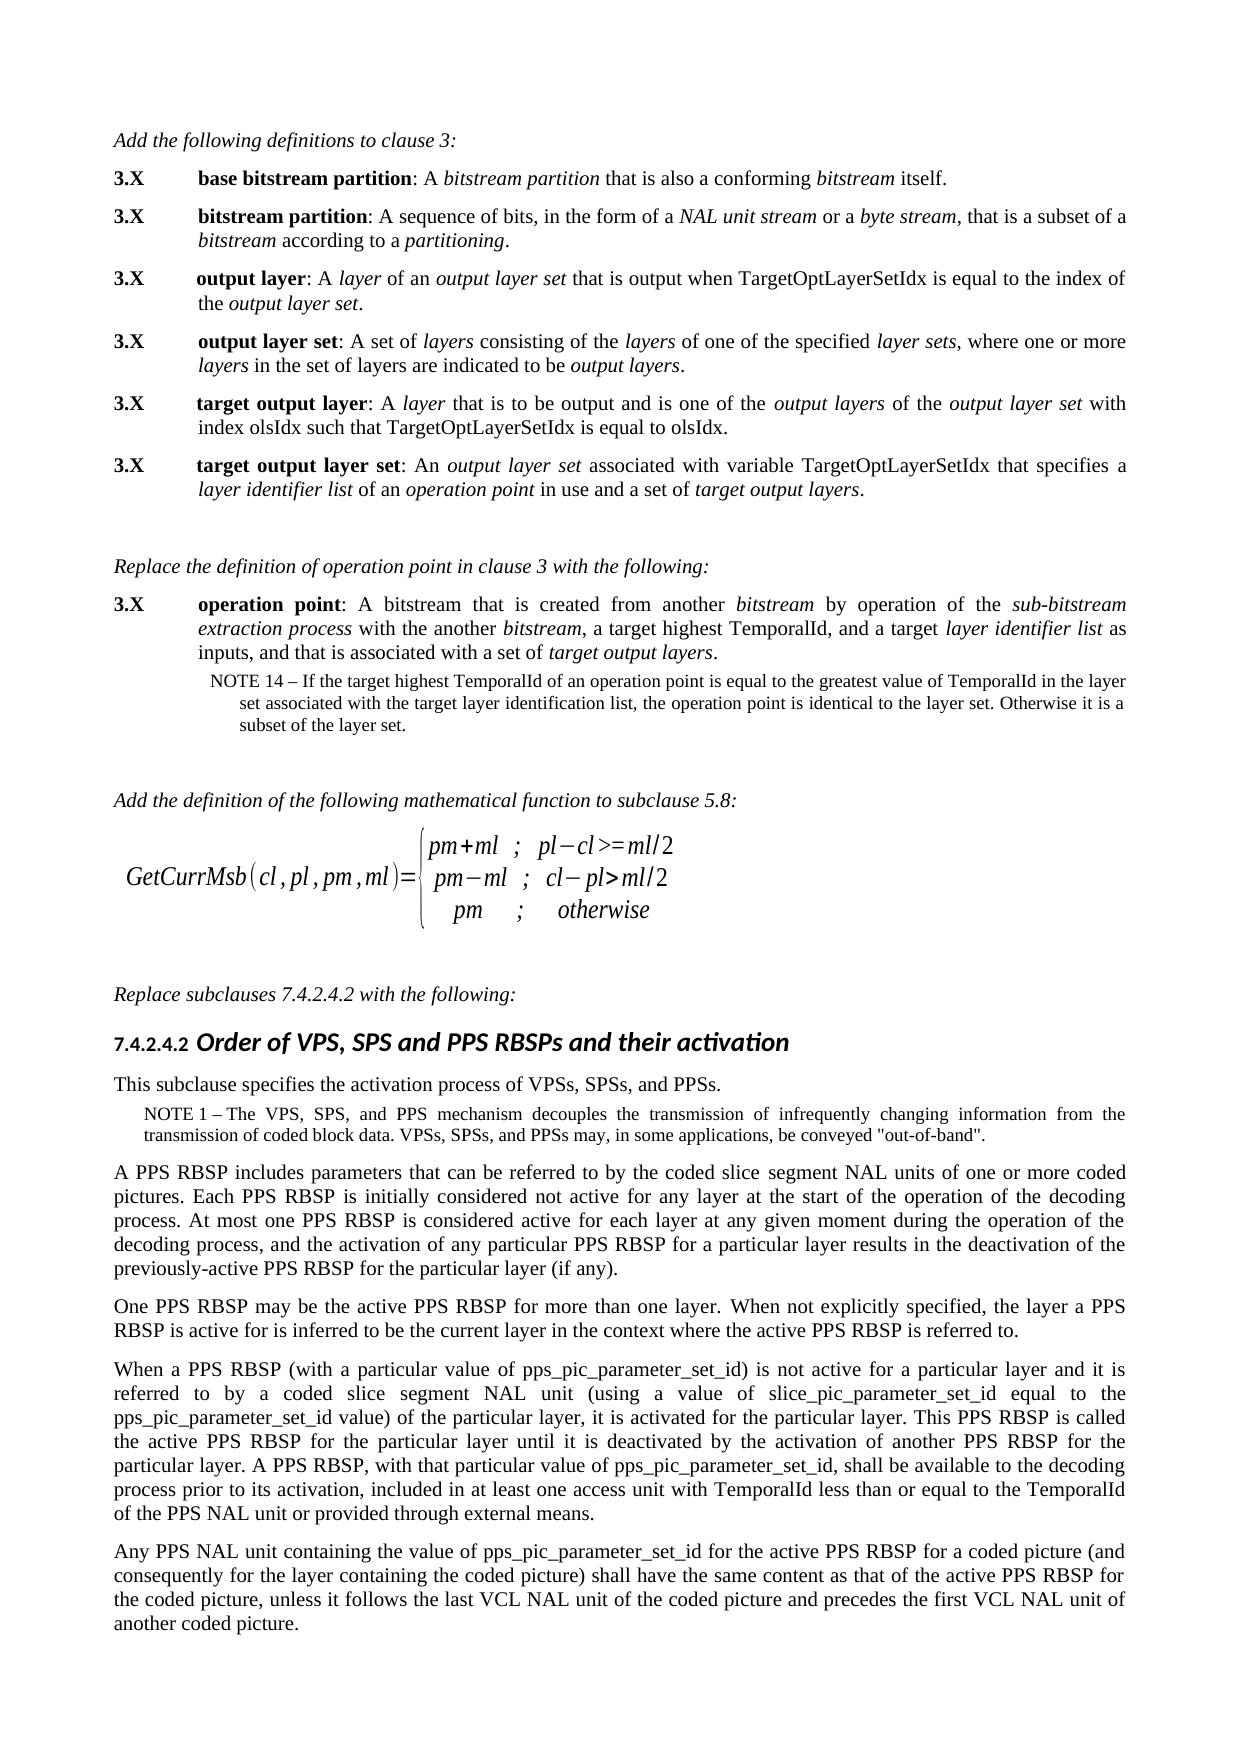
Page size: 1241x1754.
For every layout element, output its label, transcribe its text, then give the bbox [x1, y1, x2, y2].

text Add the definition of the following mathematical function to subclause 5.8: [113, 787, 1127, 812]
text 3.X output layer: A layer of an output layer set that is output when TargetOptLayerSetIdx is equal to the index of the output layer set. [113, 266, 1127, 314]
list A PPS RBSP includes parameters that can be referred to by the coded slice segment NAL units of one or more coded pictures. Each PPS RBSP is initially considered not active for any layer at the start of the operation of the decoding process. At most one PPS RBSP is considered active for each layer at any given moment during the operation of the decoding process, and the activation of any particular PPS RBSP for a particular layer results in the deactivation of the previously-active PPS RBSP for the particular layer (if any). [113, 1160, 1127, 1280]
text 3.X target output layer set: An output layer set associated with variable TargetOptLayerSetIdx that specifies a layer identifier list of an operation point in use and a set of target output layers. [113, 453, 1127, 501]
list One PPS RBSP may be the active PPS RBSP for more than one layer. When not explicitly specified, the layer a PPS RBSP is active for is inferred to be the current layer in the context where the active PPS RBSP is referred to. [113, 1294, 1127, 1342]
text Replace subclauses 7.4.2.4.2 with the following: [113, 982, 1127, 1006]
text NOTE 1 – The VPS, SPS, and PPS mechanism decouples the transmission of infrequently changing information from the transmission of coded block data. VPSs, SPSs, and PPSs may, in some applications, be conveyed "out-of-band". [143, 1102, 1127, 1146]
text 3.X operation point: A bitstream that is created from another bitstream by operation of the sub-bitstream extraction process with the another bitstream, a target highest TemporalId, and a target layer identifier list as inputs, and that is associated with a set of target output layers. [113, 592, 1127, 664]
subtitle Order of VPS, SPS and PPS RBSPs and their activation [113, 1025, 1127, 1058]
text 3.X output layer set: A set of layers consisting of the layers of one of the specified layer sets, where one or more layers in the set of layers are indicated to be output layers. [113, 329, 1127, 377]
list When a PPS RBSP (with a particular value of pps_pic_parameter_set_id) is not active for a particular layer and it is referred to by a coded slice segment NAL unit (using a value of slice_pic_parameter_set_id equal to the pps_pic_parameter_set_id value) of the particular layer, it is activated for the particular layer. This PPS RBSP is called the active PPS RBSP for the particular layer until it is deactivated by the activation of another PPS RBSP for the particular layer. A PPS RBSP, with that particular value of pps_pic_parameter_set_id, shall be available to the decoding process prior to its activation, included in at least one access unit with TemporalId less than or equal to the TemporalId of the PPS NAL unit or provided through external means. [113, 1357, 1127, 1525]
text 3.X bitstream partition: A sequence of bits, in the form of a NAL unit stream or a byte stream, that is a subset of a bitstream according to a partitioning. [113, 204, 1127, 252]
text This subclause specifies the activation process of VPSs, SPSs, and PPSs. [113, 1072, 1127, 1096]
text NOTE 14 – If the target highest TemporalId of an operation point is equal to the greatest value of TemporalId in the layer set associated with the target layer identification list, the operation point is identical to the layer set. Otherwise it is a subset of the layer set. [210, 670, 1127, 735]
text Add the following definitions to clause 3: [113, 128, 1127, 152]
list Any PPS NAL unit containing the value of pps_pic_parameter_set_id for the active PPS RBSP for a coded picture (and consequently for the layer containing the coded picture) shall have the same content as that of the active PPS RBSP for the coded picture, unless it follows the last VCL NAL unit of the coded picture and precedes the first VCL NAL unit of another coded picture. [113, 1539, 1127, 1635]
text 3.X target output layer: A layer that is to be output and is one of the output layers of the output layer set with index olsIdx such that TargetOptLayerSetIdx is equal to olsIdx. [113, 391, 1127, 439]
text Replace the definition of operation point in clause 3 with the following: [113, 554, 1127, 578]
text 3.X base bitstream partition: A bitstream partition that is also a conforming bitstream itself. [113, 166, 1127, 190]
